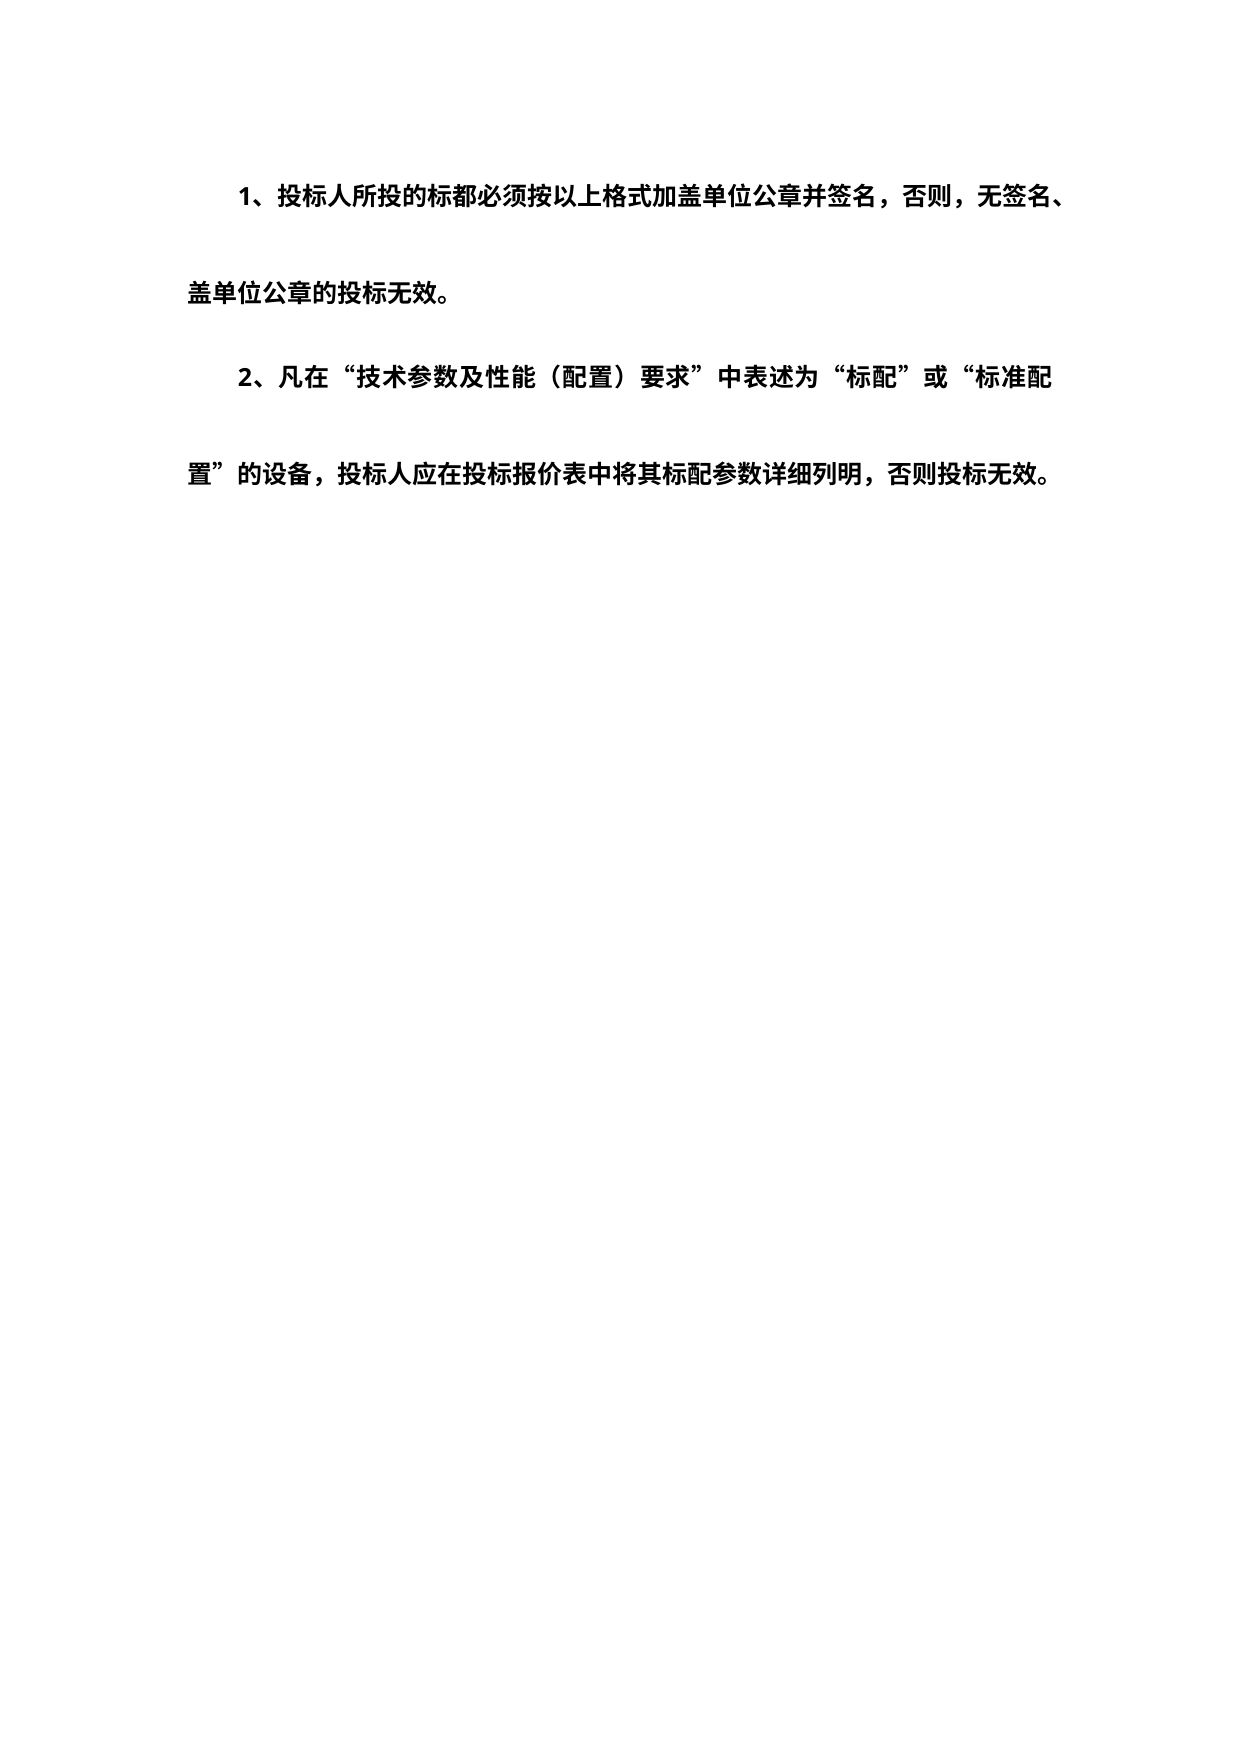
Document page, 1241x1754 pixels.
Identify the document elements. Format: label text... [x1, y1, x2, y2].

text 1、投标人所投的标都必须按以上格式加盖单位公章并签名，否则，无签名、盖单位公章的投标无效。 [187, 162, 1053, 324]
text 2、凡在“技术参数及性能（配置）要求”中表述为“标配”或“标准配置”的设备，投标人应在投标报价表中将其标配参数详细列明，否则投标无效。 [187, 343, 1053, 505]
